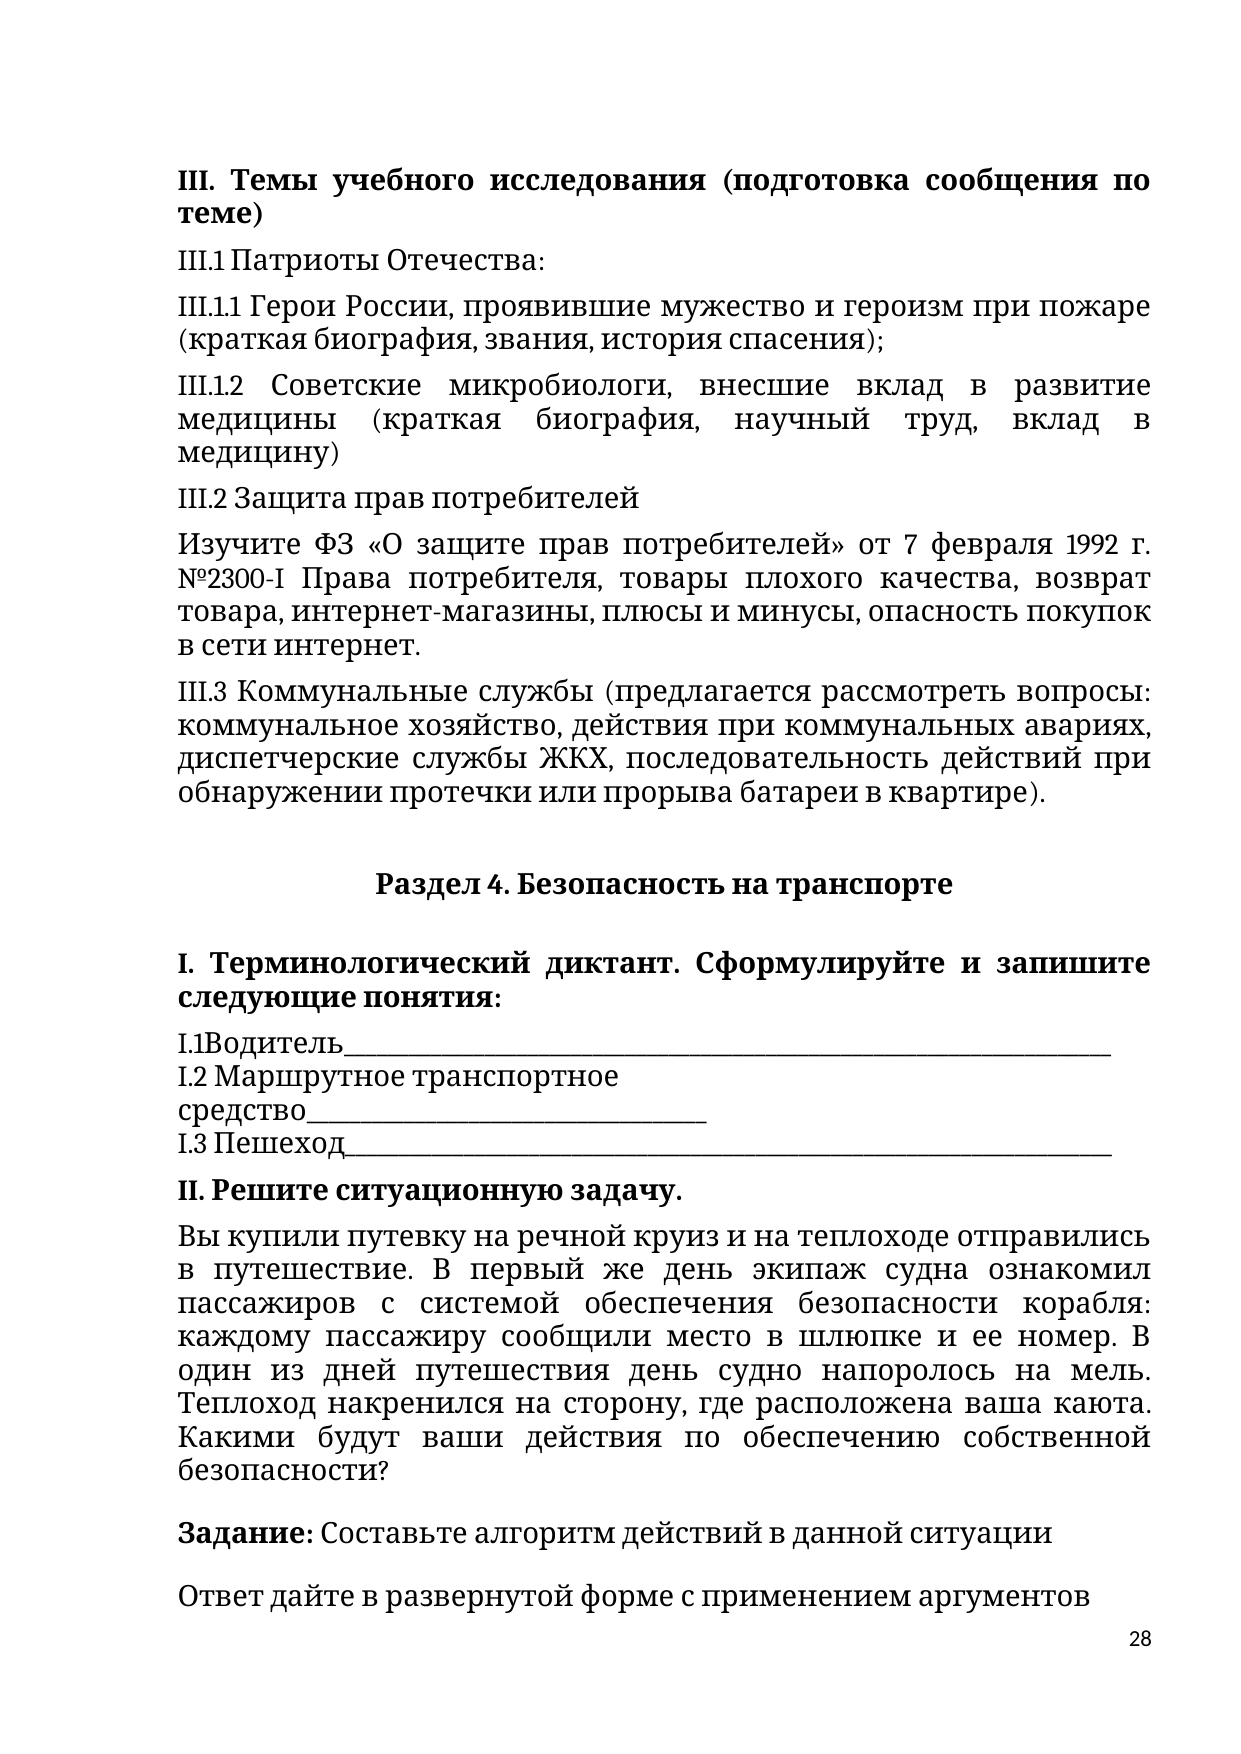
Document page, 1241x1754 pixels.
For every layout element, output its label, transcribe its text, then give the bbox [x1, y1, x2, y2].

text III. Темы учебного исследования (подготовка сообщения по теме) [177, 164, 1152, 231]
text I.1Водитель_______________________________________________________________________ [177, 1027, 1152, 1061]
text Ответ дайте в развернутой форме с применением аргументов [177, 1580, 1152, 1613]
text III.2 Защита прав потребителей [177, 482, 1152, 516]
text II. Решите ситуационную задачу. [177, 1174, 1152, 1207]
text I.2 Маршрутное транспортное средство_____________________________________ [177, 1061, 1152, 1128]
text Раздел 4. Безопасность на транспорте [177, 868, 1152, 901]
text Задание: Составьте алгоритм действий в данной ситуации [177, 1517, 1152, 1551]
text III.1.2 Советские микробиологи, внесшие вклад в развитие медицины (краткая биография, научный труд, вклад в медицину) [177, 369, 1152, 470]
text I. Терминологический диктант. Сформулируйте и запишите следующие понятия: [177, 947, 1152, 1014]
text III.3 Коммунальные службы (предлагается рассмотреть вопросы: коммунальное хозяйство, действия при коммунальных авариях, диспетчерские службы ЖКХ, последовательность действий при обнаружении протечки или прорыва батареи в квартире). [177, 675, 1152, 809]
text III.1.1 Герои России, проявившие мужество и героизм при пожаре (краткая биография, звания, история спасения); [177, 290, 1152, 357]
text I.3 Пешеход_______________________________________________________________________ [177, 1128, 1152, 1161]
text III.1 Патриоты Отечества: [177, 244, 1152, 277]
text Изучите ФЗ «О защите прав потребителей» от 7 февраля 1992 г. №2300-I Права потребителя, товары плохого качества, возврат товара, интернет-магазины, плюсы и минусы, опасность покупок в сети интернет. [177, 528, 1152, 663]
text Вы купили путевку на речной круиз и на теплоходе отправились в путешествие. В первый же день экипаж судна ознакомил пассажиров с системой обеспечения безопасности корабля: каждому пассажиру сообщили место в шлюпке и ее номер. В один из дней путешествия день судно напоролось на мель. Теплоход накренился на сторону, где расположена ваша каюта. Какими будут ваши действия по обеспечению собственной безопасности? [177, 1220, 1152, 1488]
